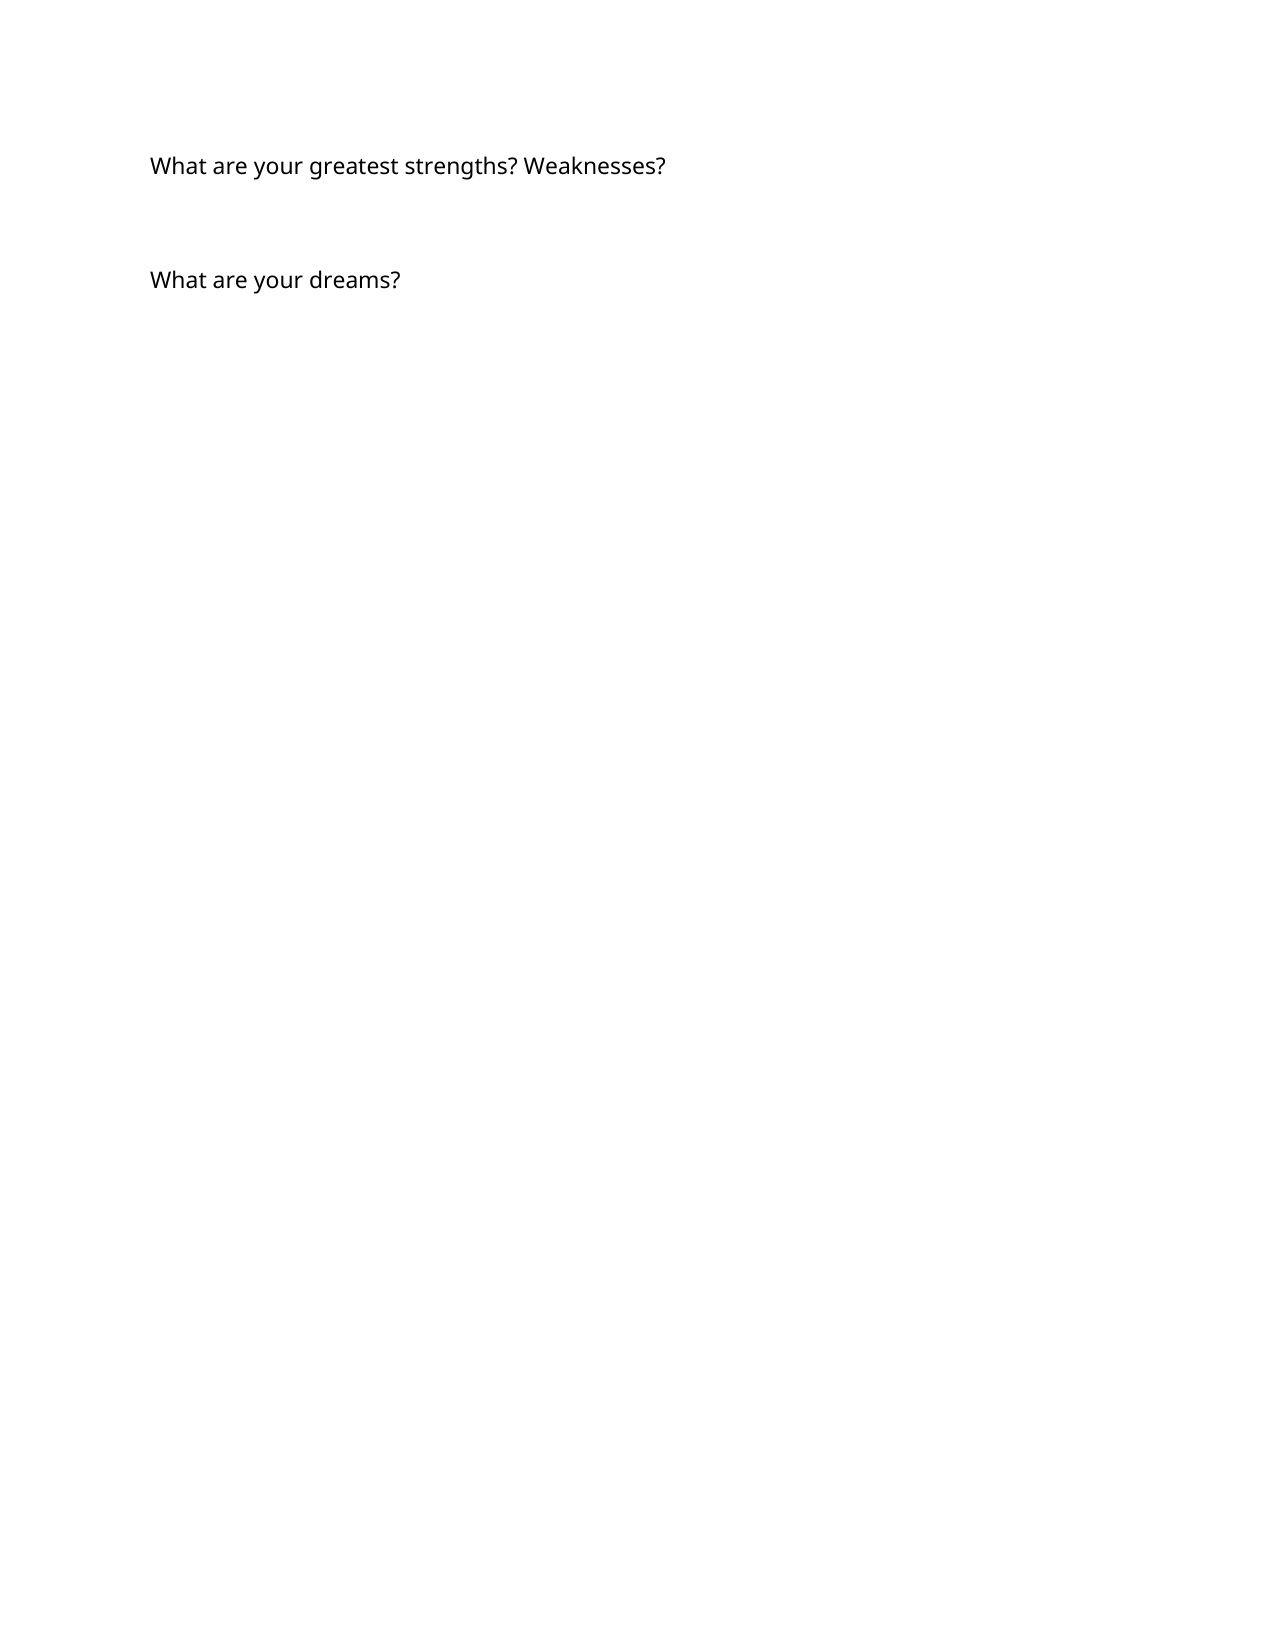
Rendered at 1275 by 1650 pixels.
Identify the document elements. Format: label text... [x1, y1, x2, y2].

text What are your dreams? [150, 263, 1125, 295]
text What are your greatest strengths? Weaknesses? [150, 150, 1125, 181]
